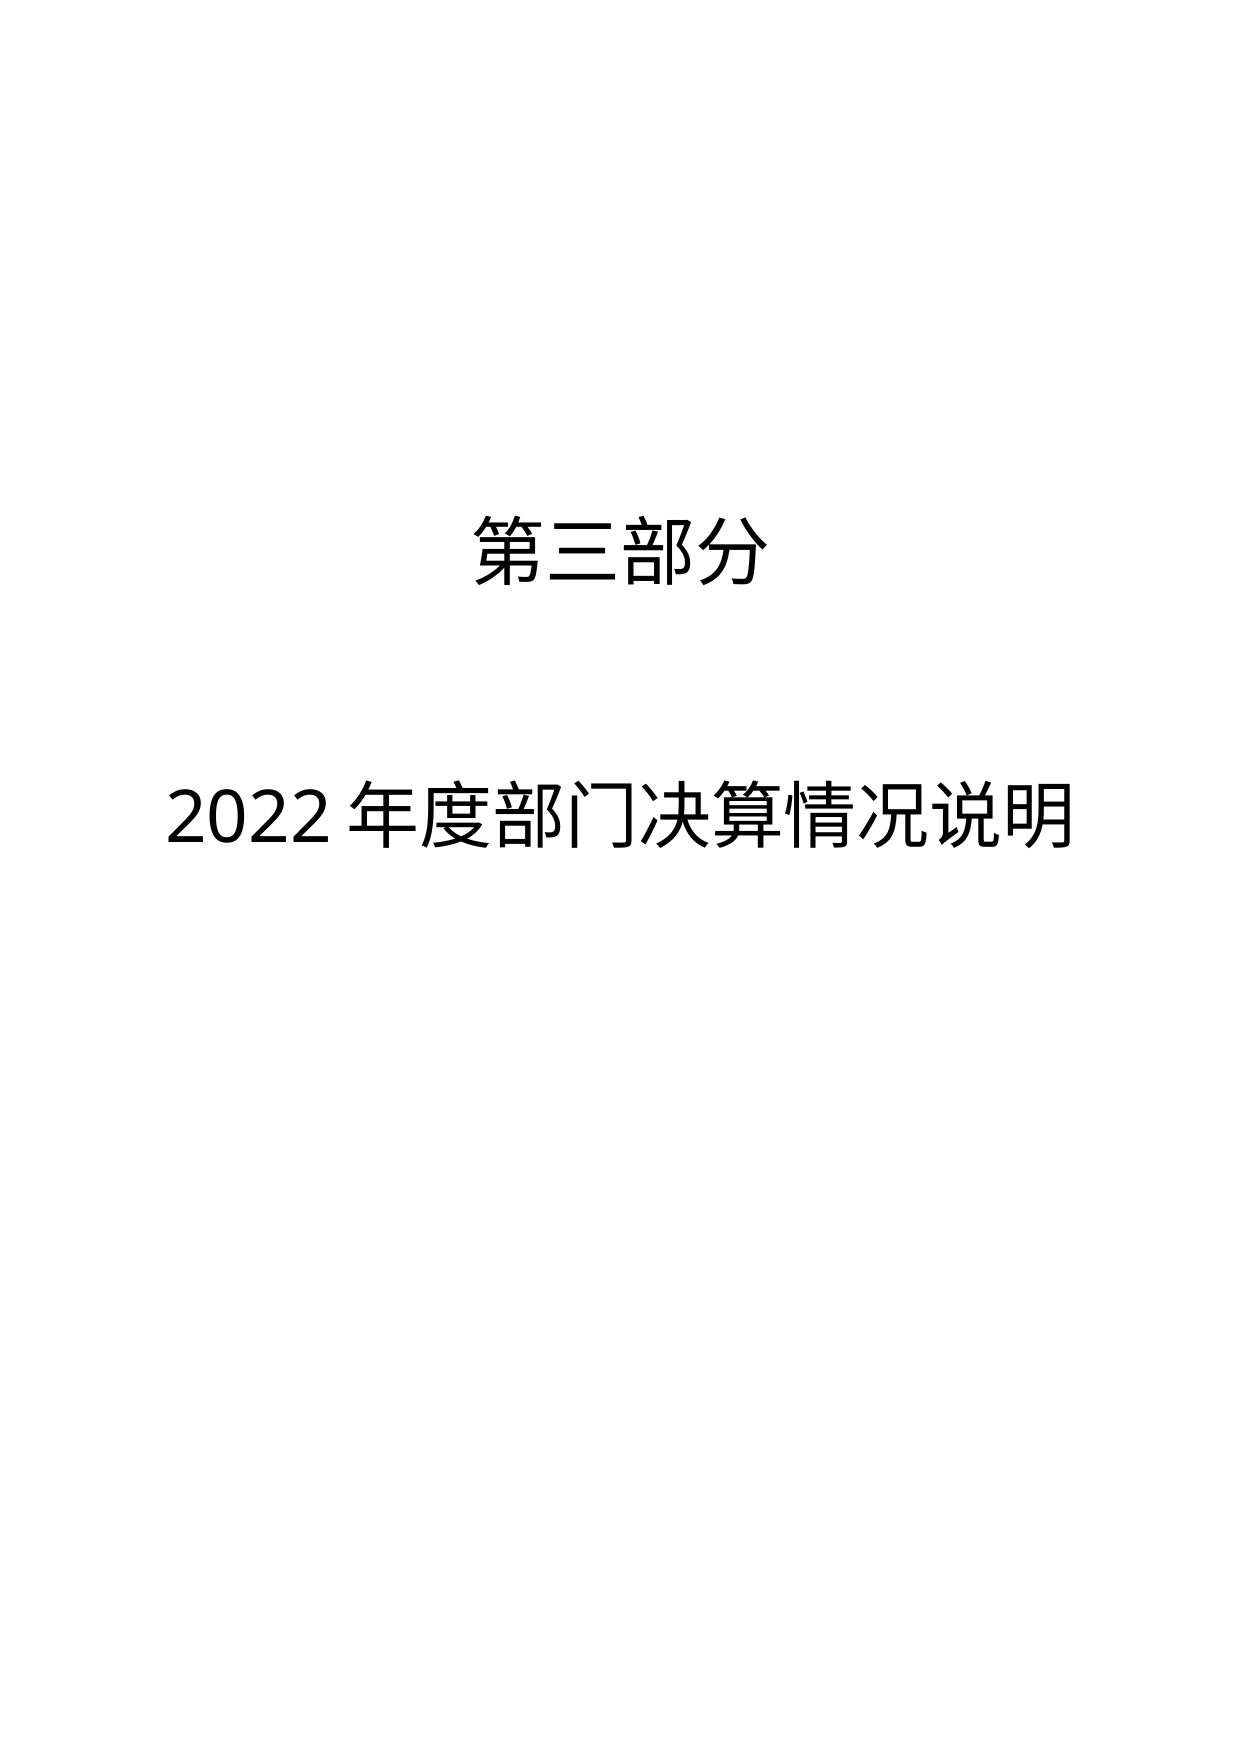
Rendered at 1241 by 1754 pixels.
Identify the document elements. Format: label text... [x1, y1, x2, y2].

text 2022年度部门决算情况说明 [75, 745, 1165, 877]
text 第三部分 [75, 481, 1165, 613]
